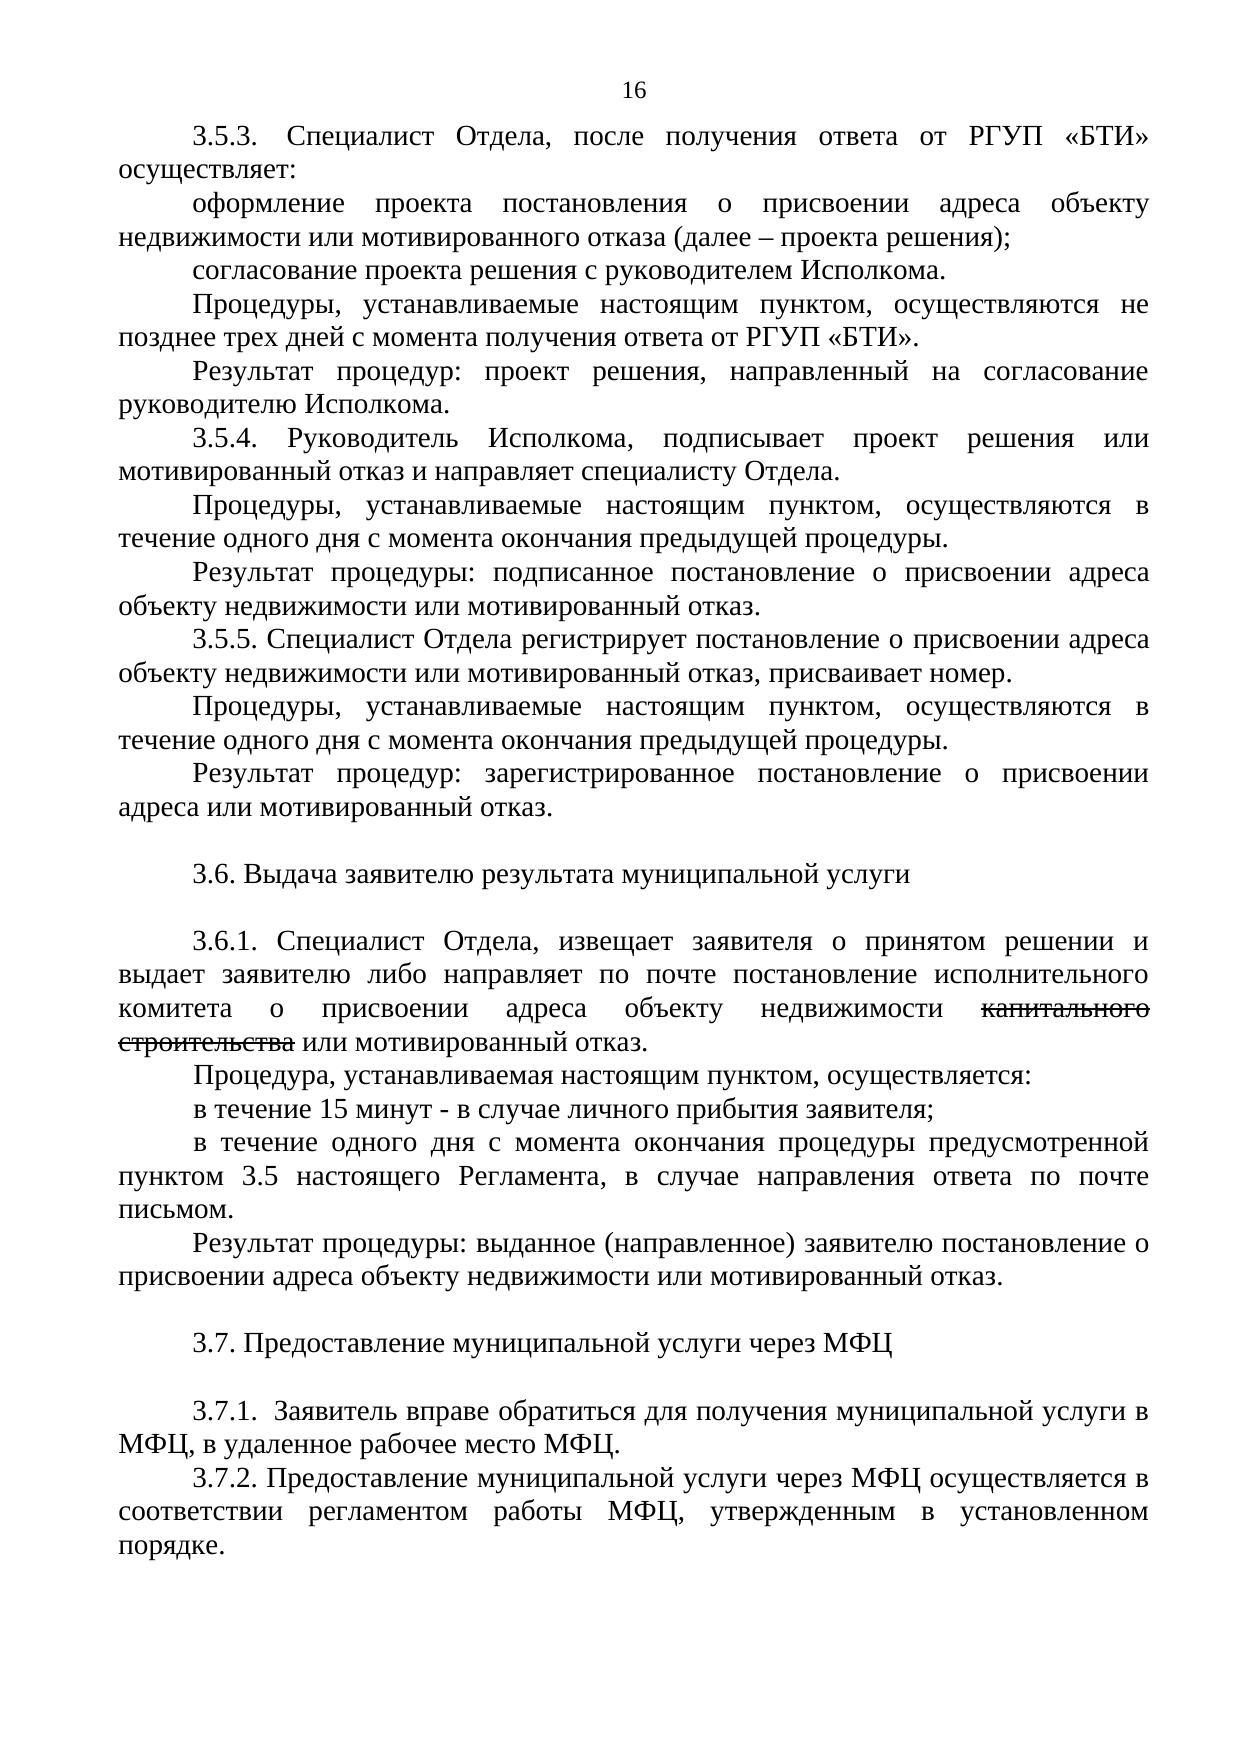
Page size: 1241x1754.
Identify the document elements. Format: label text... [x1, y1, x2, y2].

text Процедуры, устанавливаемые настоящим пунктом, осуществляются не позднее трех дней с момента получения ответа от РГУП «БТИ». [118, 286, 1150, 353]
text Процедура, устанавливаемая настоящим пунктом, осуществляется: [118, 1057, 1150, 1091]
text согласование проекта решения с руководителем Исполкома. [118, 252, 1150, 286]
text Результат процедуры: выданное (направленное) заявителю постановление о присвоении адреса объекту недвижимости или мотивированный отказ. [118, 1225, 1150, 1292]
text 3.5.4. Руководитель Исполкома, подписывает проект решения или мотивированный отказ и направляет специалисту Отдела. [118, 420, 1150, 487]
text оформление проекта постановления о присвоении адреса объекту недвижимости или мотивированного отказа (далее – проекта решения); [118, 185, 1150, 252]
text Результат процедур: проект решения, направленный на согласование руководителю Исполкома. [118, 353, 1150, 420]
text 3.7. Предоставление муниципальной услуги через МФЦ [118, 1326, 1150, 1359]
text Процедуры, устанавливаемые настоящим пунктом, осуществляются в течение одного дня с момента окончания предыдущей процедуры. [118, 688, 1150, 755]
text Результат процедур: зарегистрированное постановление о присвоении адреса или мотивированный отказ. [118, 755, 1150, 822]
text 3.5.5. Специалист Отдела регистрирует постановление о присвоении адреса объекту недвижимости или мотивированный отказ, присваивает номер. [118, 621, 1150, 688]
text 3.6.1. Специалист Отдела, извещает заявителя о принятом решении и выдает заявителю либо направляет по почте постановление исполнительного комитета о присвоении адреса объекту недвижимости капитального строительства или мотивированный отказ. [118, 923, 1150, 1057]
text Результат процедуры: подписанное постановление о присвоении адреса объекту недвижимости или мотивированный отказ. [118, 554, 1150, 621]
text в течение одного дня с момента окончания процедуры предусмотренной пунктом 3.5 настоящего Регламента, в случае направления ответа по почте письмом. [118, 1124, 1150, 1225]
text 3.6. Выдача заявителю результата муниципальной услуги [118, 856, 1150, 889]
text в течение 15 минут - в случае личного прибытия заявителя; [118, 1091, 1150, 1124]
text 3.5.3. Специалист Отдела, после получения ответа от РГУП «БТИ» осуществляет: [118, 118, 1150, 185]
text Процедуры, устанавливаемые настоящим пунктом, осуществляются в течение одного дня с момента окончания предыдущей процедуры. [118, 487, 1150, 554]
text 3.7.1. Заявитель вправе обратиться для получения муниципальной услуги в МФЦ, в удаленное рабочее место МФЦ. [118, 1393, 1150, 1460]
text 3.7.2. Предоставление муниципальной услуги через МФЦ осуществляется в соответствии регламентом работы МФЦ, утвержденным в установленном порядке. [118, 1460, 1150, 1560]
